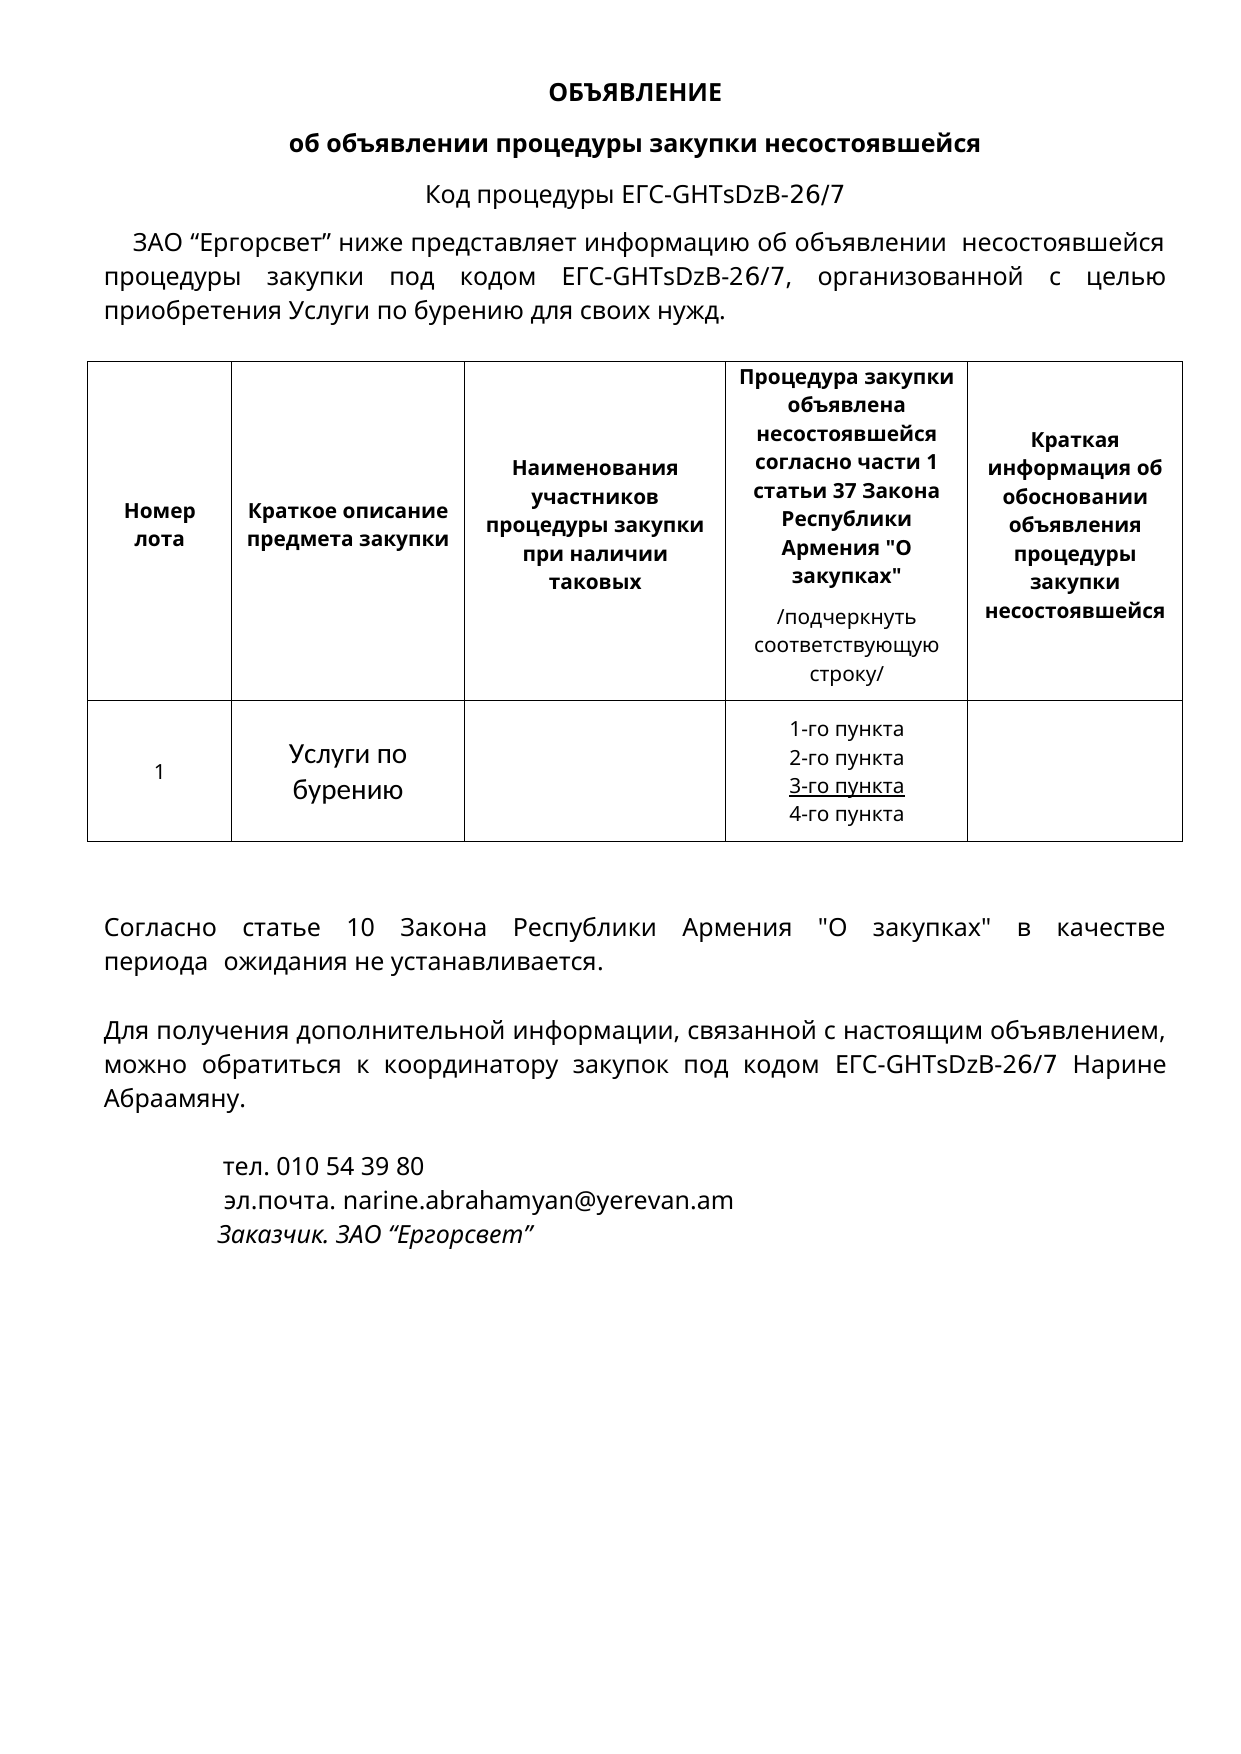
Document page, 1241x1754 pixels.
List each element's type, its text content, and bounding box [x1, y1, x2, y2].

text эл.почта. narine.abrahamyan@yerevan.am [103, 1183, 1167, 1217]
table_cell 1 [88, 701, 231, 841]
text Код процедуры ЕГС-GHTsDzB-26/7 [162, 177, 1108, 211]
table_header Наименования участников процедуры закупки при наличии таковых [465, 362, 725, 700]
text Заказчик. ЗАО “Ергорсвет” [103, 1217, 1167, 1251]
text Согласно статье 10 Закона Республики Армения "О закупках" в качестве периода ожидания не устанавливается. [103, 910, 1167, 978]
table_cell [968, 701, 1182, 841]
table_cell Услуги по бурению [232, 701, 464, 841]
table_cell 1-го пункта 2-го пункта 3-го пункта 4-го пункта [726, 701, 967, 841]
text Для получения дополнительной информации, связанной с настоящим объявлением, можно обратиться к координатору закупок под кодом ЕГС-GHTsDzB-26/7 Нарине Абраамяну. [103, 1012, 1167, 1114]
table_header Краткое описание предмета закупки [232, 362, 464, 700]
table_cell [465, 701, 725, 841]
text об объявлении процедуры закупки несостоявшейся [103, 126, 1167, 160]
table_header Краткая информация об обосновании объявления процедуры закупки несостоявшейся [968, 362, 1182, 700]
text тел. 010 54 39 80 [103, 1149, 1167, 1183]
table_header Номер лота [88, 362, 231, 700]
text ЗАО “Ергорсвет” ниже представляет информацию об объявлении несостоявшейся процедуры закупки под кодом ЕГС-GHTsDzB-26/7, организованной с целью приобретения Услуги по бурению для своих нужд. [103, 225, 1167, 327]
table_header Процедура закупки объявлена несостоявшейся согласно части 1 статьи 37 Закона Республики Армения "О закупках" /подчеркнуть соответствующую строку/ [726, 362, 967, 700]
text ОБЪЯВЛЕНИЕ [103, 75, 1167, 109]
